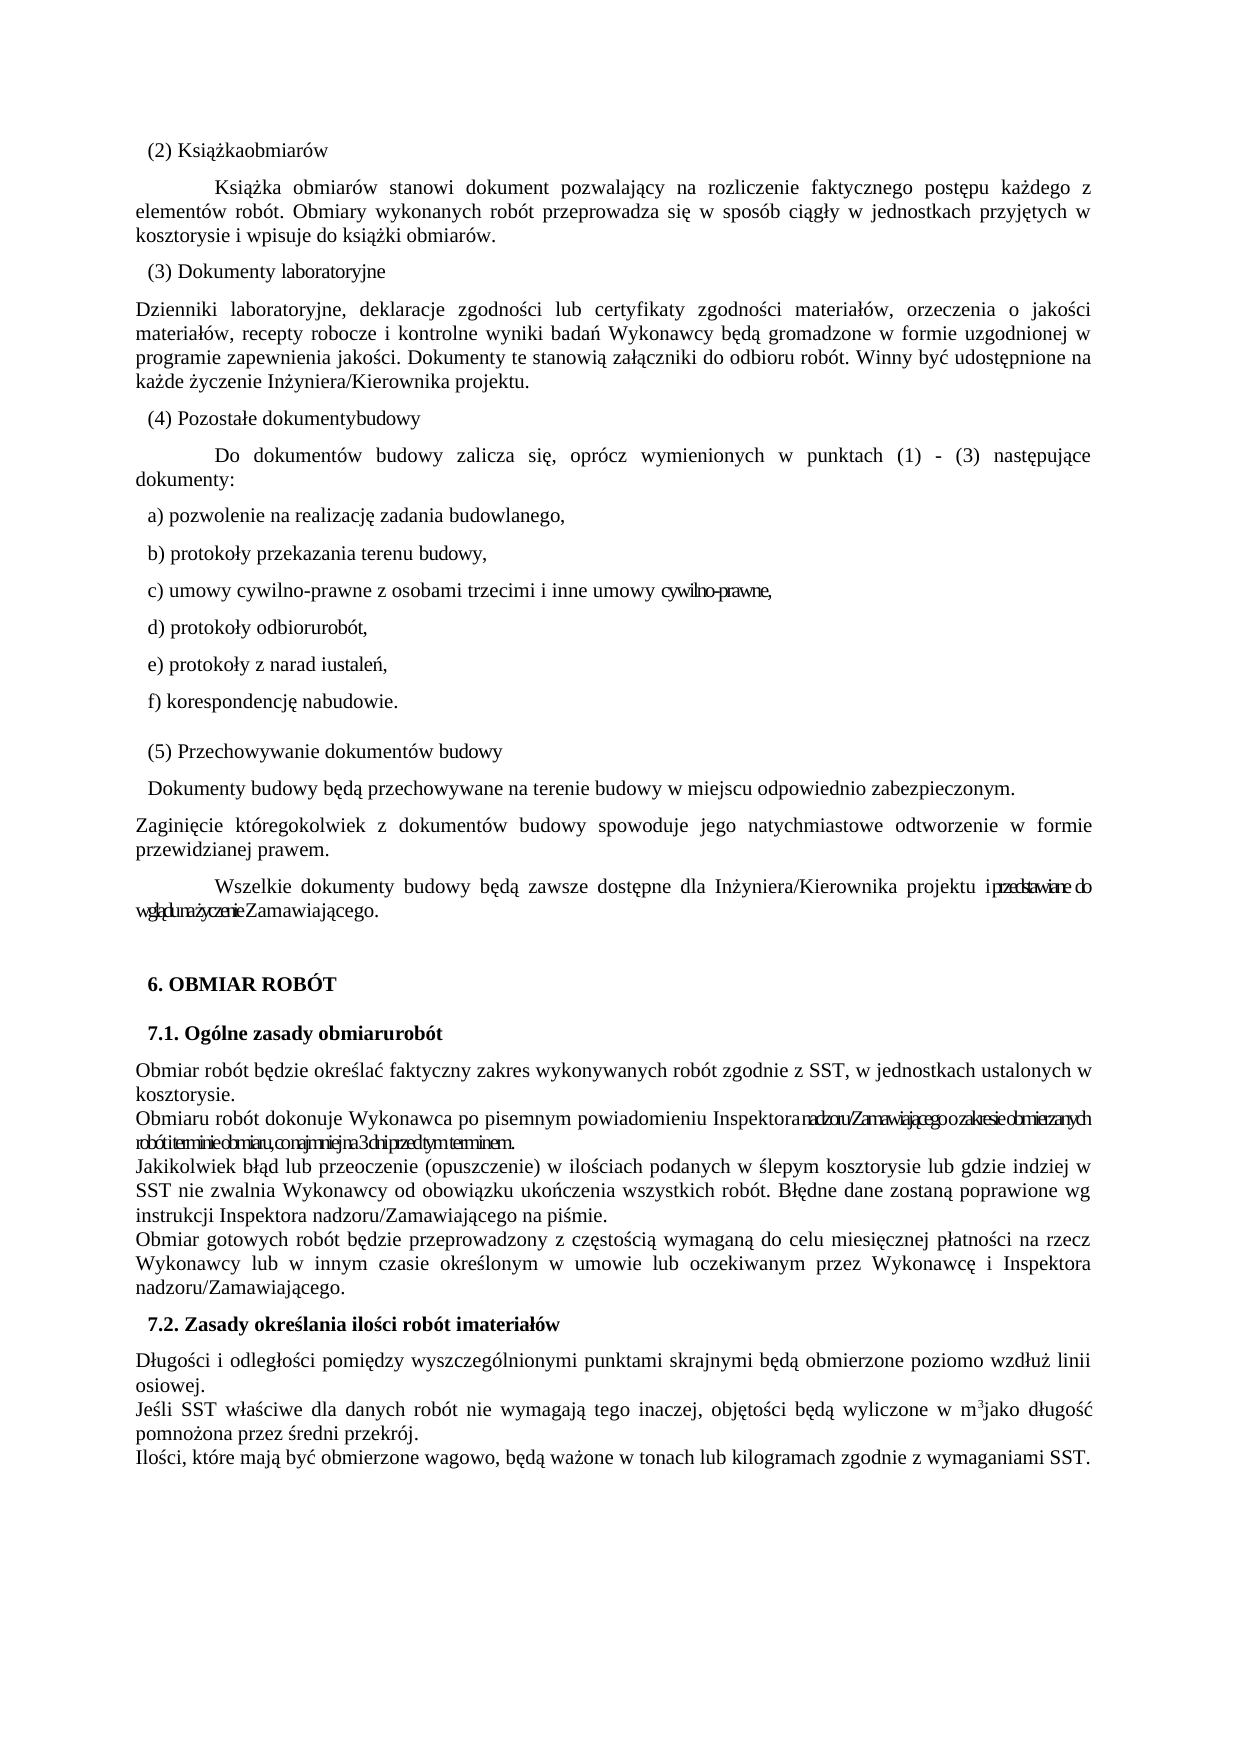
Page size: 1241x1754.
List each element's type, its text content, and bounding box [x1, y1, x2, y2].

list Książkaobmiarów [147, 137, 1105, 162]
subtitle Zasady określania ilości robót imateriałów [147, 1312, 1105, 1336]
text Wszelkie dokumenty budowy będą zawsze dostępne dla Inżyniera/Kierownika projektu iprzedstawiane do wglądu na życzenieZamawiającego. [135, 874, 1092, 922]
text Jeśli SST właściwe dla danych robót nie wymagają tego inaczej, objętości będą wyliczone w m3jako długość pomnożona przez średni przekrój. [135, 1397, 1093, 1445]
text Dzienniki laboratoryjne, deklaracje zgodności lub certyfikaty zgodności materiałów, orzeczenia o jakości materiałów, recepty robocze i kontrolne wyniki badań Wykonawcy będą gromadzone w formie uzgodnionej w programie zapewnienia jakości. Dokumenty te stanowią załączniki do odbioru robót. Winny być udostępnione na każde życzenie Inżyniera/Kierownika projektu. [135, 297, 1092, 393]
list protokoły przekazania terenu budowy, [147, 541, 1105, 565]
list Pozostałe dokumentybudowy [147, 406, 1105, 430]
list protokoły z narad iustaleń, [147, 652, 1105, 676]
list Przechowywanie dokumentów budowy [147, 739, 1105, 763]
list umowy cywilno-prawne z osobami trzecimi i inne umowy cywilno-prawne, [147, 578, 1105, 602]
text Obmiaru robót dokonuje Wykonawca po pisemnym powiadomieniu Inspektoranadzoru/Zamawiającego o zakresie obmierzanych robót i terminie obmiaru, co najmniej na 3 dni przed tymterminem. [135, 1106, 1092, 1154]
subtitle 6. OBMIAR ROBÓT [147, 972, 1105, 996]
list protokoły odbiorurobót, [147, 615, 1105, 639]
list korespondencję nabudowie. [147, 689, 1105, 713]
list Dokumenty laboratoryjne [147, 259, 1105, 283]
text Zaginięcie któregokolwiek z dokumentów budowy spowoduje jego natychmiastowe odtworzenie w formie przewidzianej prawem. [135, 813, 1093, 861]
text Obmiar robót będzie określać faktyczny zakres wykonywanych robót zgodnie z SST, w jednostkach ustalonych w kosztorysie. [135, 1058, 1093, 1106]
text Długości i odległości pomiędzy wyszczególnionymi punktami skrajnymi będą obmierzone poziomo wzdłuż linii osiowej. [135, 1348, 1092, 1397]
text Dokumenty budowy będą przechowywane na terenie budowy w miejscu odpowiednio zabezpieczonym. [147, 776, 1105, 800]
list pozwolenie na realizację zadania budowlanego, [147, 503, 1105, 527]
text Obmiar gotowych robót będzie przeprowadzony z częstością wymaganą do celu miesięcznej płatności na rzecz Wykonawcy lub w innym czasie określonym w umowie lub oczekiwanym przez Wykonawcę i Inspektora nadzoru/Zamawiającego. [135, 1227, 1092, 1299]
text Jakikolwiek błąd lub przeoczenie (opuszczenie) w ilościach podanych w ślepym kosztorysie lub gdzie indziej w SST nie zwalnia Wykonawcy od obowiązku ukończenia wszystkich robót. Błędne dane zostaną poprawione wg instrukcji Inspektora nadzoru/Zamawiającego na piśmie. [135, 1154, 1092, 1227]
text Książka obmiarów stanowi dokument pozwalający na rozliczenie faktycznego postępu każdego z elementów robót. Obmiary wykonanych robót przeprowadza się w sposób ciągły w jednostkach przyjętych w kosztorysie i wpisuje do książki obmiarów. [135, 174, 1093, 247]
text Do dokumentów budowy zalicza się, oprócz wymienionych w punktach (1) - (3) następujące dokumenty: [135, 443, 1093, 491]
text Ilości, które mają być obmierzone wagowo, będą ważone w tonach lub kilogramach zgodnie z wymaganiami SST. [135, 1445, 1092, 1469]
list Ogólne zasady obmiarurobót [147, 1021, 1105, 1045]
